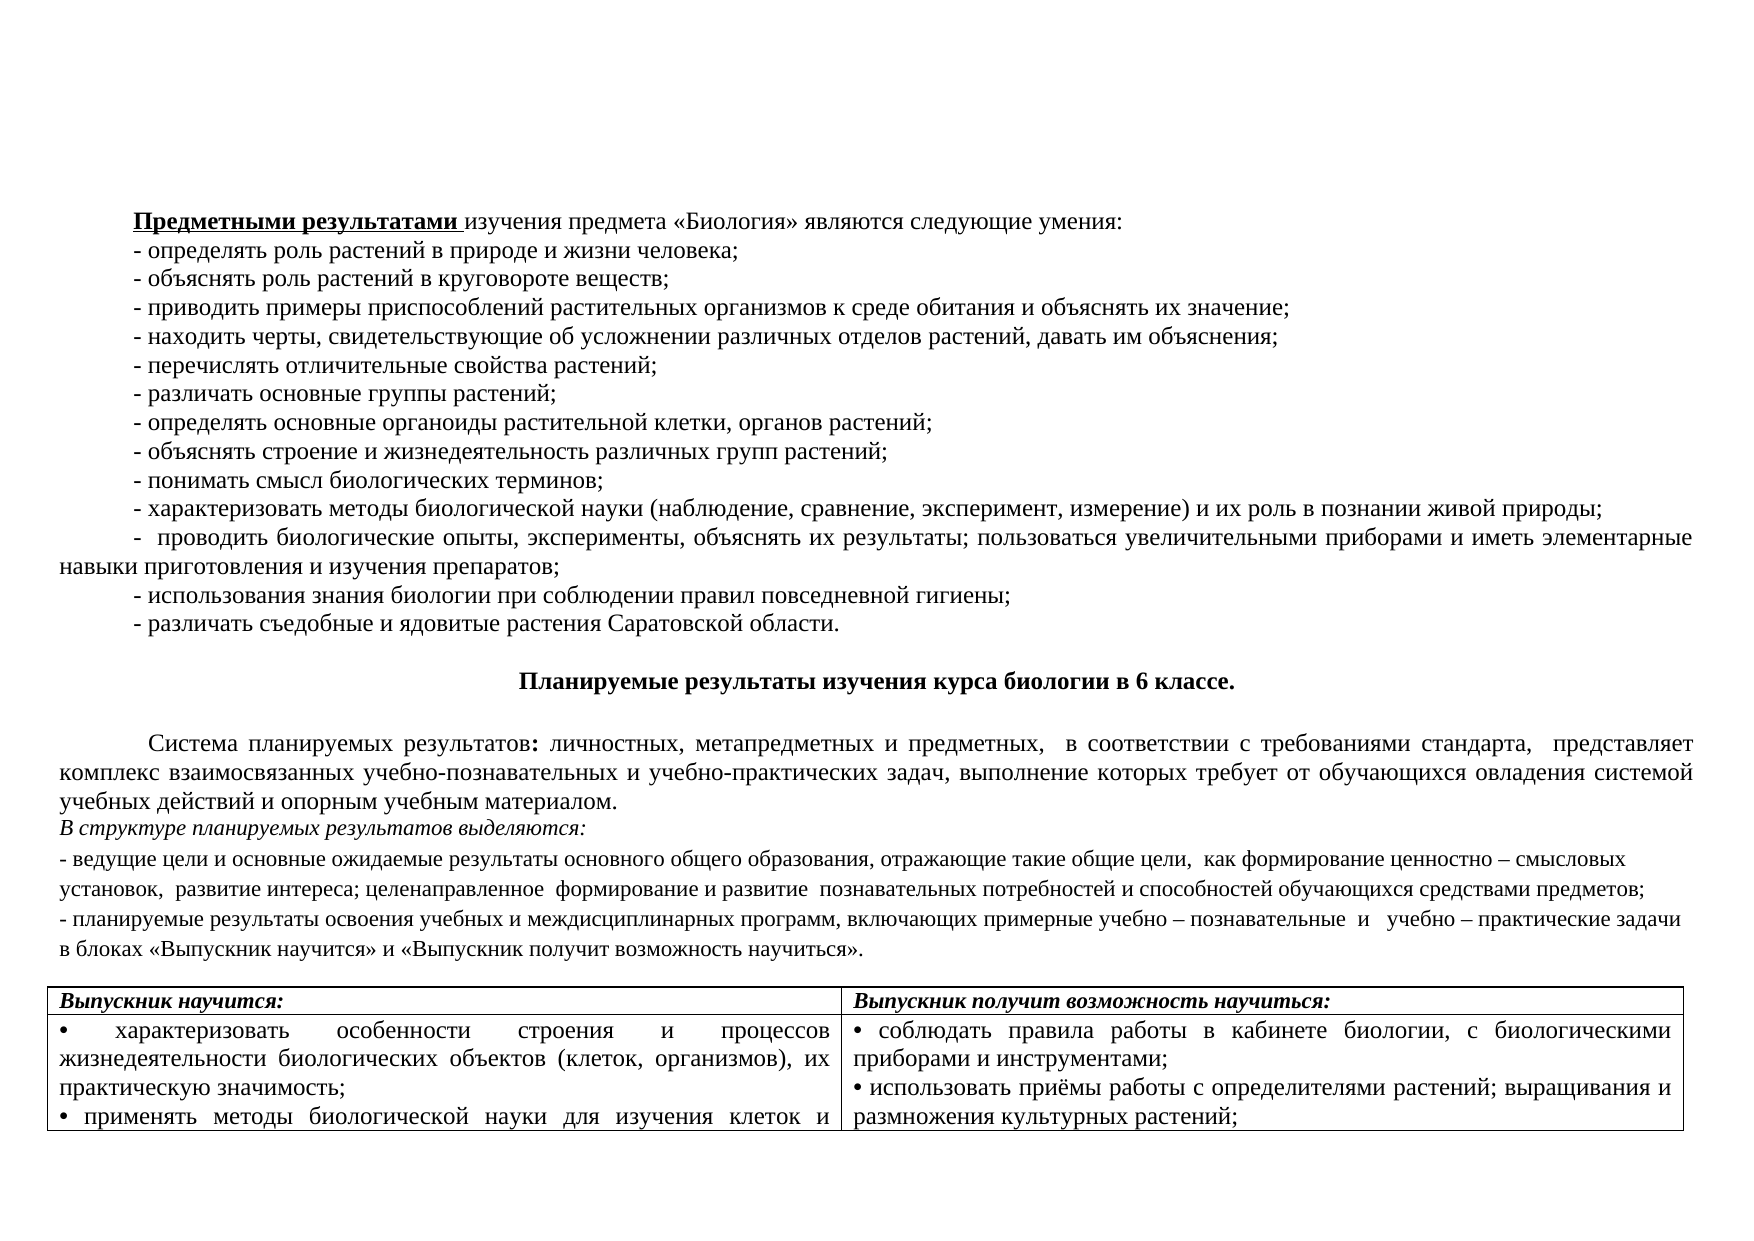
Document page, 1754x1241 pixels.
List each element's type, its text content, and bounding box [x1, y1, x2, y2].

text В структуре планируемых результатов выделяются: - ведущие цели и основные ожидаемые результаты основного общего образования, отражающие такие общие цели, как формирование ценностно – смысловых установок, развитие интереса; целенаправленное формирование и развитие познавательных потребностей и способностей обучающихся средствами предметов; - планируемые результаты освоения учебных и междисциплинарных программ, включающих примерные учебно – познавательные и учебно – практические задачи в блоках «Выпускник научится» и «Выпускник получит возможность научиться». [59, 814, 1695, 962]
text - определять основные органоиды растительной клетки, органов растений; [59, 407, 1695, 436]
text - объяснять роль растений в круговороте веществ; [59, 263, 1695, 292]
text - перечислять отличительные свойства растений; [59, 350, 1695, 378]
text Система планируемых результатов: личностных, метапредметных и предметных, в соответствии с требованиями стандарта, представляет комплекс взаимосвязанных учебно-познавательных и учебно-практических задач, выполнение которых требует от обучающихся овладения системой учебных действий и опорным учебным материалом. [59, 728, 1695, 814]
text - проводить биологические опыты, эксперименты, объяснять их результаты; пользоваться увеличительными приборами и иметь элементарные навыки приготовления и изучения препаратов; [59, 522, 1695, 580]
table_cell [842, 1015, 1683, 1130]
text - объяснять строение и жизнедеятельность различных групп растений; [59, 436, 1695, 465]
table_header Выпускник получит возможность научиться: [842, 988, 1683, 1014]
text - различать основные группы растений; [59, 378, 1695, 407]
text Предметными результатами изучения предмета «Биология» являются следующие умения: [59, 206, 1695, 235]
text - понимать смысл биологических терминов; [59, 465, 1695, 493]
text - различать съедобные и ядовитые растения Саратовской области. [59, 608, 1695, 637]
text - приводить примеры приспособлений растительных организмов к среде обитания и объяснять их значение; [59, 292, 1695, 321]
text - характеризовать методы биологической науки (наблюдение, сравнение, эксперимент, измерение) и их роль в познании живой природы; [59, 493, 1695, 522]
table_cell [48, 1015, 841, 1130]
text - находить черты, свидетельствующие об усложнении различных отделов растений, давать им объяснения; [59, 321, 1695, 350]
text Планируемые результаты изучения курса биологии в 6 классе. [59, 666, 1695, 695]
text - использования знания биологии при соблюдении правил повседневной гигиены; [59, 580, 1695, 608]
table_header Выпускник научится: [48, 988, 841, 1014]
text - определять роль растений в природе и жизни человека; [59, 235, 1695, 263]
